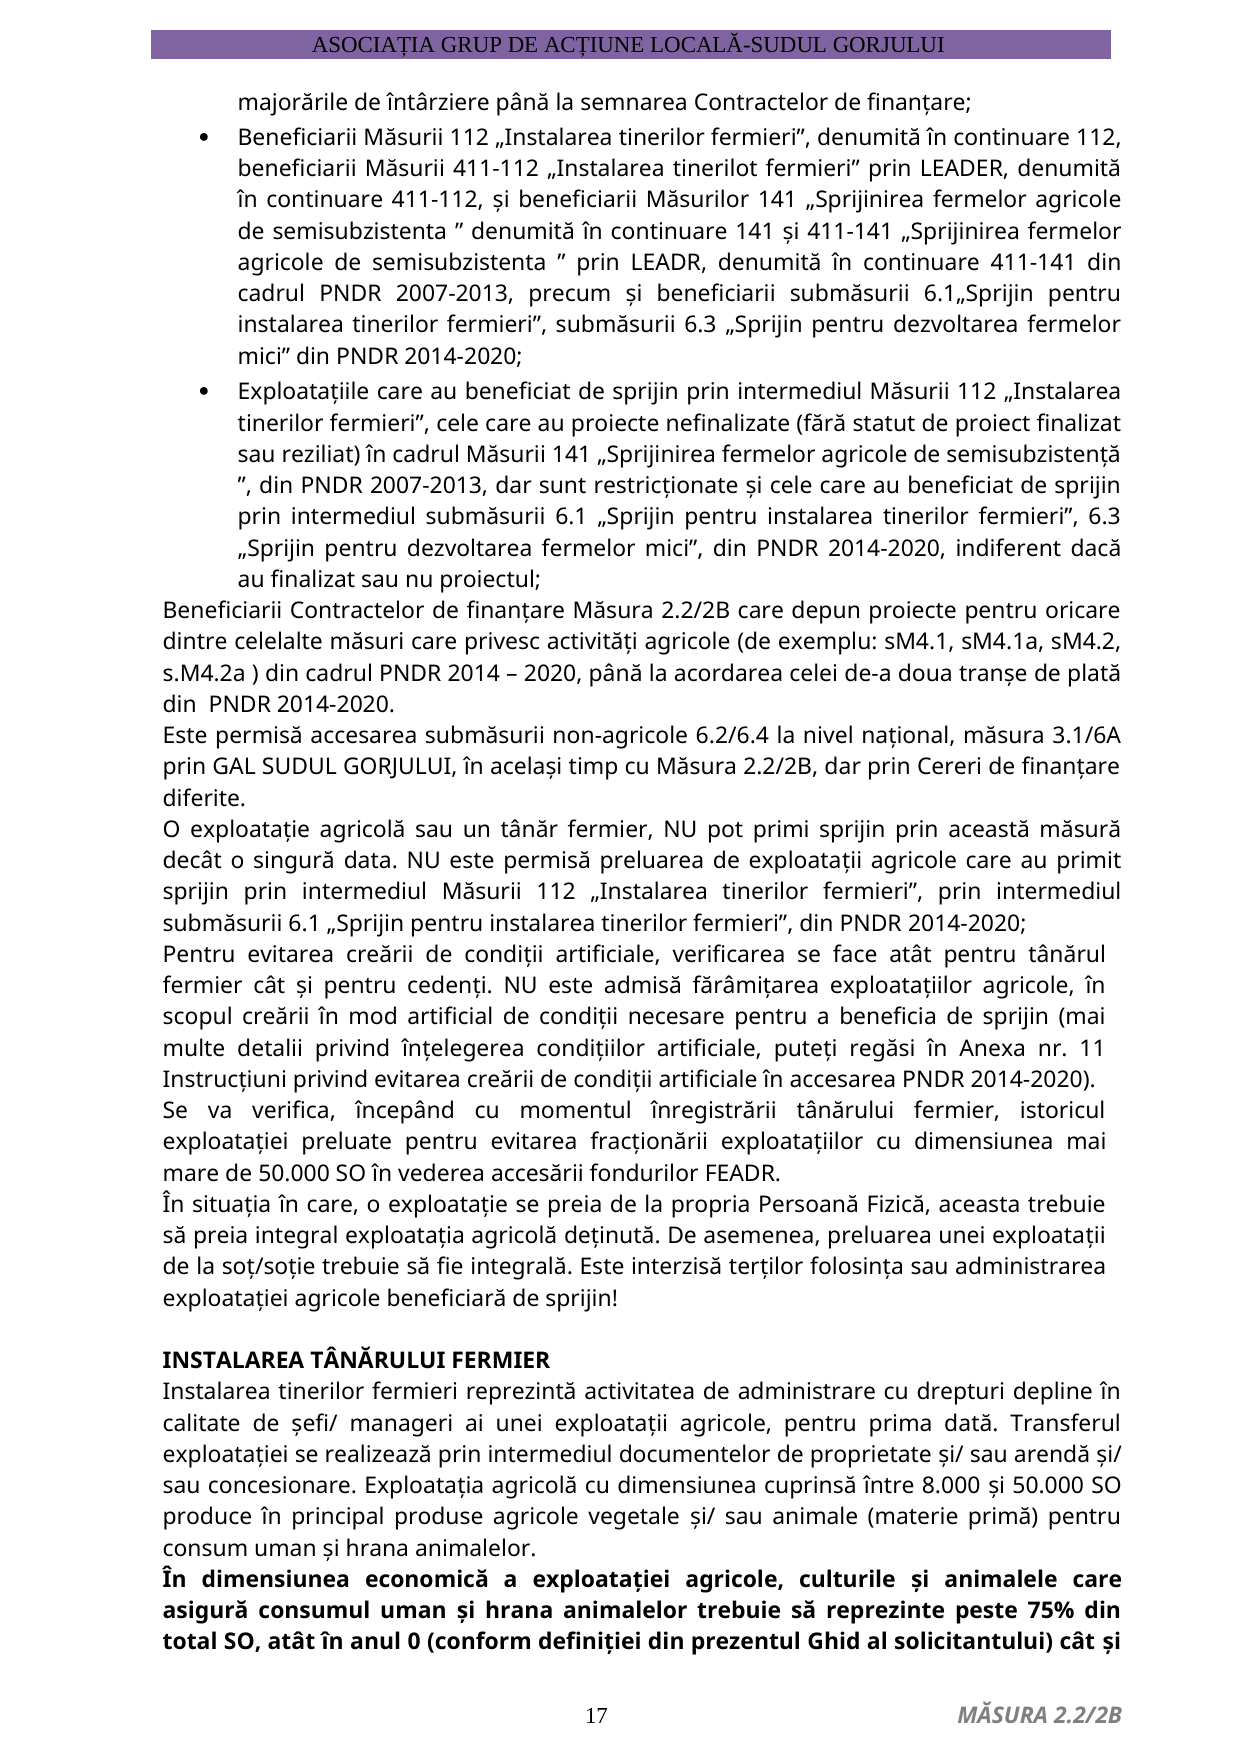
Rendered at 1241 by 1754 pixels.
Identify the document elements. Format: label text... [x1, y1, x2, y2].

list Beneficiarii Măsurii 112 „Instalarea tinerilor fermieri”, denumită în continuare 112, beneficiarii Măsurii 411-112 „Instalarea tinerilot fermieri” prin LEADER, denumită în continuare 411-112, şi beneficiarii Măsurilor 141 „Sprijinirea fermelor agricole de semisubzistenta ” denumită în continuare 141 și 411-141 „Sprijinirea fermelor agricole de semisubzistenta ” prin LEADR, denumită în continuare 411-141 din cadrul PNDR 2007-2013, precum și beneficiarii submăsurii 6.1„Sprijin pentru instalarea tinerilor fermieri”, submăsurii 6.3 „Sprijin pentru dezvoltarea fermelor mici” din PNDR 2014-2020; [200, 121, 1122, 371]
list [200, 85, 1122, 117]
text O exploatație agricolă sau un tânăr fermier, NU pot primi sprijin prin această măsură decât o singură data. NU este permisă preluarea de exploataţii agricole care au primit sprijin prin intermediul Măsurii 112 „Instalarea tinerilor fermieri”, prin intermediul submăsurii 6.1 „Sprijin pentru instalarea tinerilor fermieri”, din PNDR 2014-2020; [162, 813, 1122, 938]
text Instalarea tinerilor fermieri reprezintă activitatea de administrare cu drepturi depline în calitate de şefi/ manageri ai unei exploataţii agricole, pentru prima dată. Transferul exploataţiei se realizează prin intermediul documentelor de proprietate şi/ sau arendă şi/ sau concesionare. Exploataţia agricolă cu dimensiunea cuprinsă între 8.000 şi 50.000 SO produce în principal produse agricole vegetale şi/ sau animale (materie primă) pentru consum uman şi hrana animalelor. [162, 1375, 1122, 1563]
list Exploataţiile care au beneficiat de sprijin prin intermediul Măsurii 112 „Instalarea tinerilor fermieri”, cele care au proiecte nefinalizate (fără statut de proiect finalizat sau reziliat) în cadrul Măsurii 141 „Sprijinirea fermelor agricole de semisubzistență ”, din PNDR 2007-2013, dar sunt restricţionate şi cele care au beneficiat de sprijin prin intermediul submăsurii 6.1 „Sprijin pentru instalarea tinerilor fermieri”, 6.3 „Sprijin pentru dezvoltarea fermelor mici”, din PNDR 2014-2020, indiferent dacă au finalizat sau nu proiectul; [200, 375, 1122, 594]
text Beneficiarii Contractelor de finanțare Măsura 2.2/2B care depun proiecte pentru oricare dintre celelalte măsuri care privesc activități agricole (de exemplu: sM4.1, sM4.1a, sM4.2, s.M4.2a ) din cadrul PNDR 2014 – 2020, până la acordarea celei de-a doua tranșe de plată din PNDR 2014-2020. [162, 594, 1122, 719]
text Se va verifica, începând cu momentul înregistrării tânărului fermier, istoricul exploataţiei preluate pentru evitarea fracţionării exploataţiilor cu dimensiunea mai mare de 50.000 SO în vederea accesării fondurilor FEADR. [162, 1094, 1106, 1188]
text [162, 1563, 1122, 1656]
text În situația în care, o exploatație se preia de la propria Persoană Fizică, aceasta trebuie să preia integral exploatația agricolă deținută. De asemenea, preluarea unei exploataţii de la soţ/soţie trebuie să fie integrală. Este interzisă terţilor folosinţa sau administrarea exploataţiei agricole beneficiară de sprijin! [162, 1188, 1106, 1313]
text INSTALAREA TÂNĂRULUI FERMIER [162, 1344, 1122, 1375]
text Pentru evitarea creării de condiţii artificiale, verificarea se face atât pentru tânărul fermier cât şi pentru cedenţi. NU este admisă fărâmițarea exploatațiilor agricole, în scopul creării în mod artificial de condiții necesare pentru a beneficia de sprijin (mai multe detalii privind înţelegerea condiţiilor artificiale, puteţi regăsi în Anexa nr. 11 Instrucţiuni privind evitarea creării de condiţii artificiale în accesarea PNDR 2014-2020). [162, 938, 1106, 1094]
text Este permisă accesarea submăsurii non-agricole 6.2/6.4 la nivel național, măsura 3.1/6A prin GAL SUDUL GORJULUI, în același timp cu Măsura 2.2/2B, dar prin Cereri de finanțare diferite. [162, 719, 1122, 813]
